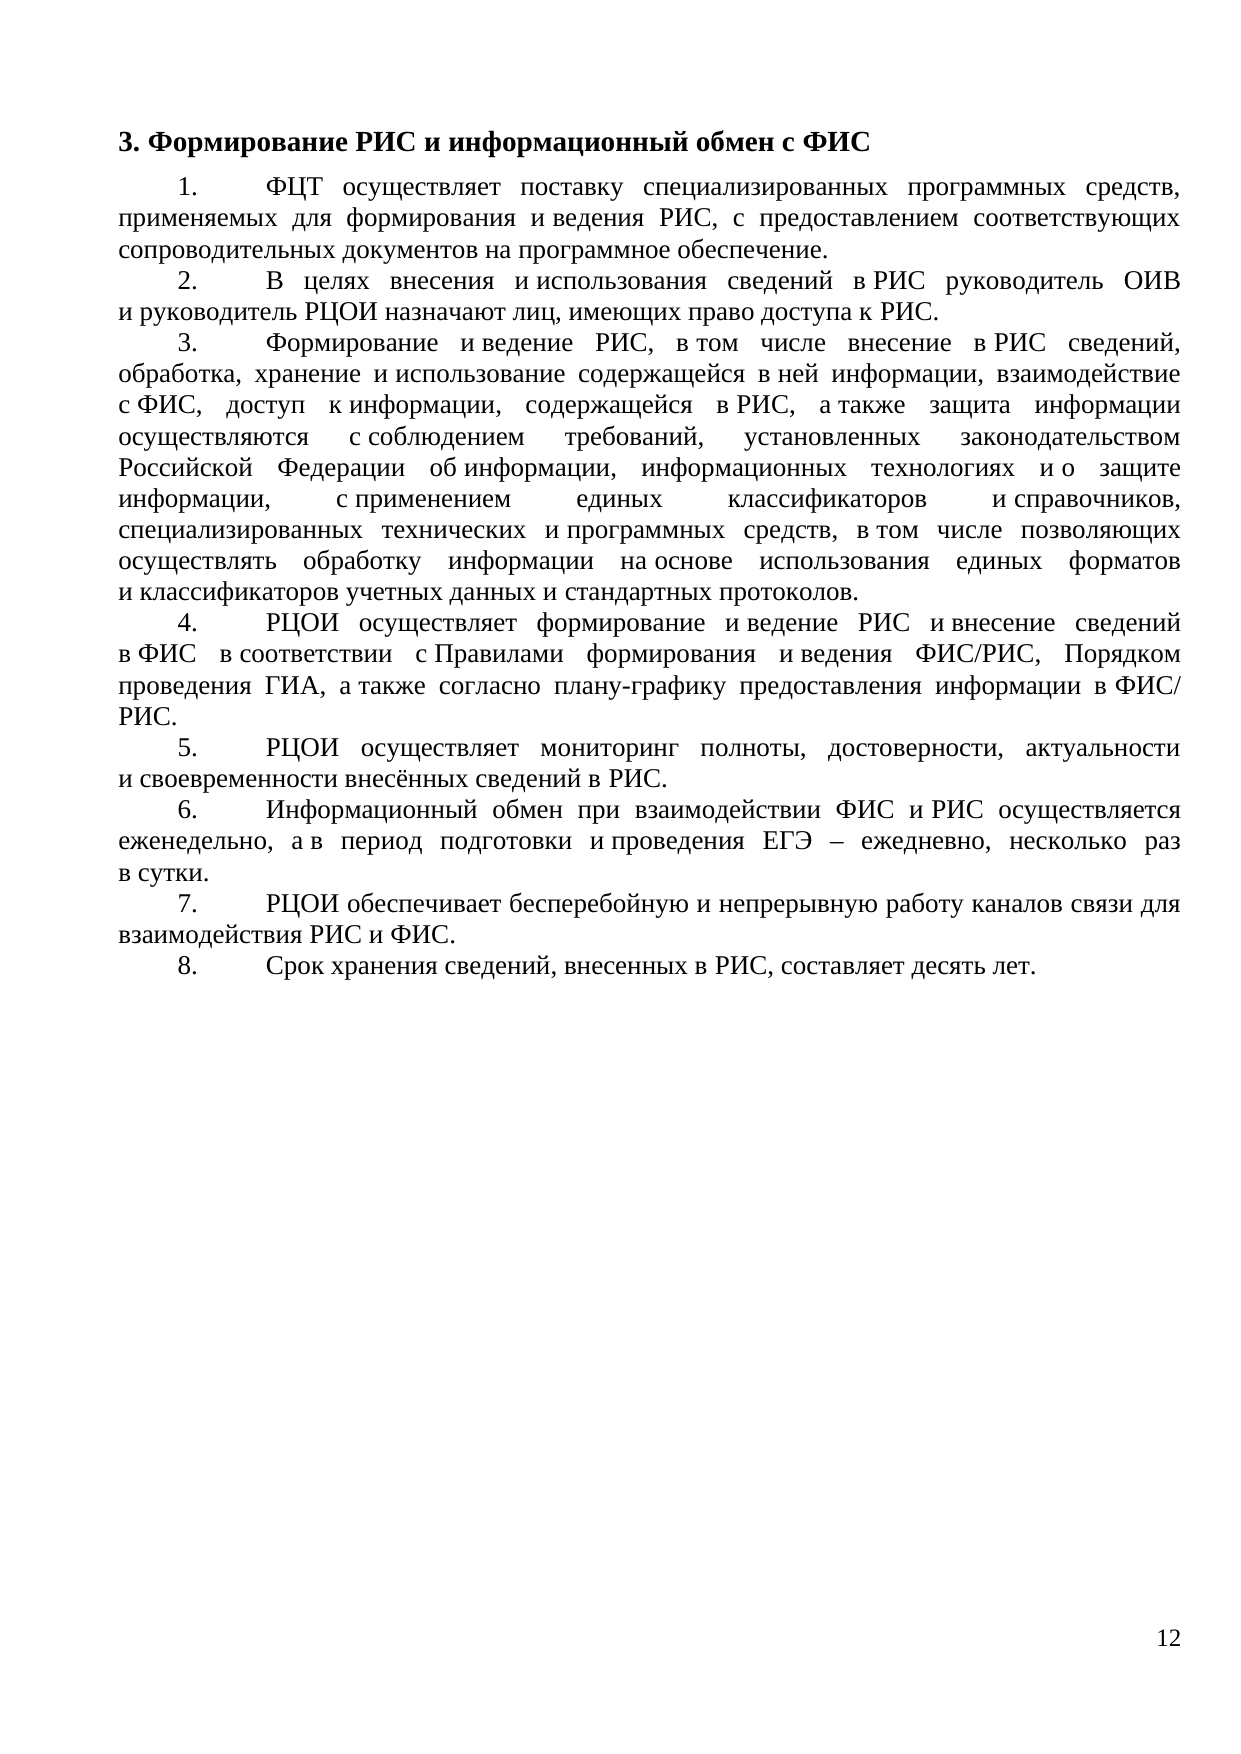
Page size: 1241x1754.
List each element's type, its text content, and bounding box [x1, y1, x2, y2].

list Срок хранения сведений, внесенных в РИС, составляет десять лет. [118, 949, 1181, 980]
list В целях внесения и использования сведений в РИС руководитель ОИВ и руководитель РЦОИ назначают лиц, имеющих право доступа к РИС. [118, 264, 1181, 326]
list РЦОИ осуществляет формирование и ведение РИС и внесение сведений в ФИС в соответствии с Правилами формирования и ведения ФИС/РИС, Порядком проведения ГИА, а также согласно плану-графику предоставления информации в ФИС/ РИС. [118, 606, 1181, 731]
list РЦОИ обеспечивает бесперебойную и непрерывную работу каналов связи для взаимодействия РИС и ФИС. [118, 887, 1181, 949]
list Информационный обмен при взаимодействии ФИС и РИС осуществляется еженедельно, а в период подготовки и проведения ЕГЭ – ежедневно, несколько раз в сутки. [118, 793, 1181, 887]
list Формирование и ведение РИС, в том числе внесение в РИС сведений, обработка, хранение и использование содержащейся в ней информации, взаимодействие с ФИС, доступ к информации, содержащейся в РИС, а также защита информации осуществляются с соблюдением требований, установленных законодательством Российской Федерации об информации, информационных технологиях и о защите информации, с применением единых классификаторов и справочников, специализированных технических и программных средств, в том числе позволяющих осуществлять обработку информации на основе использования единых форматов и классификаторов учетных данных и стандартных протоколов. [118, 326, 1181, 606]
list ФЦТ осуществляет поставку специализированных программных средств, применяемых для формирования и ведения РИС, с предоставлением соответствующих сопроводительных документов на программное обеспечение. [118, 170, 1181, 264]
subtitle Формирование РИС и информационный обмен с ФИС [118, 124, 1181, 158]
list РЦОИ осуществляет мониторинг полноты, достоверности, актуальности и своевременности внесённых сведений в РИС. [118, 731, 1181, 793]
